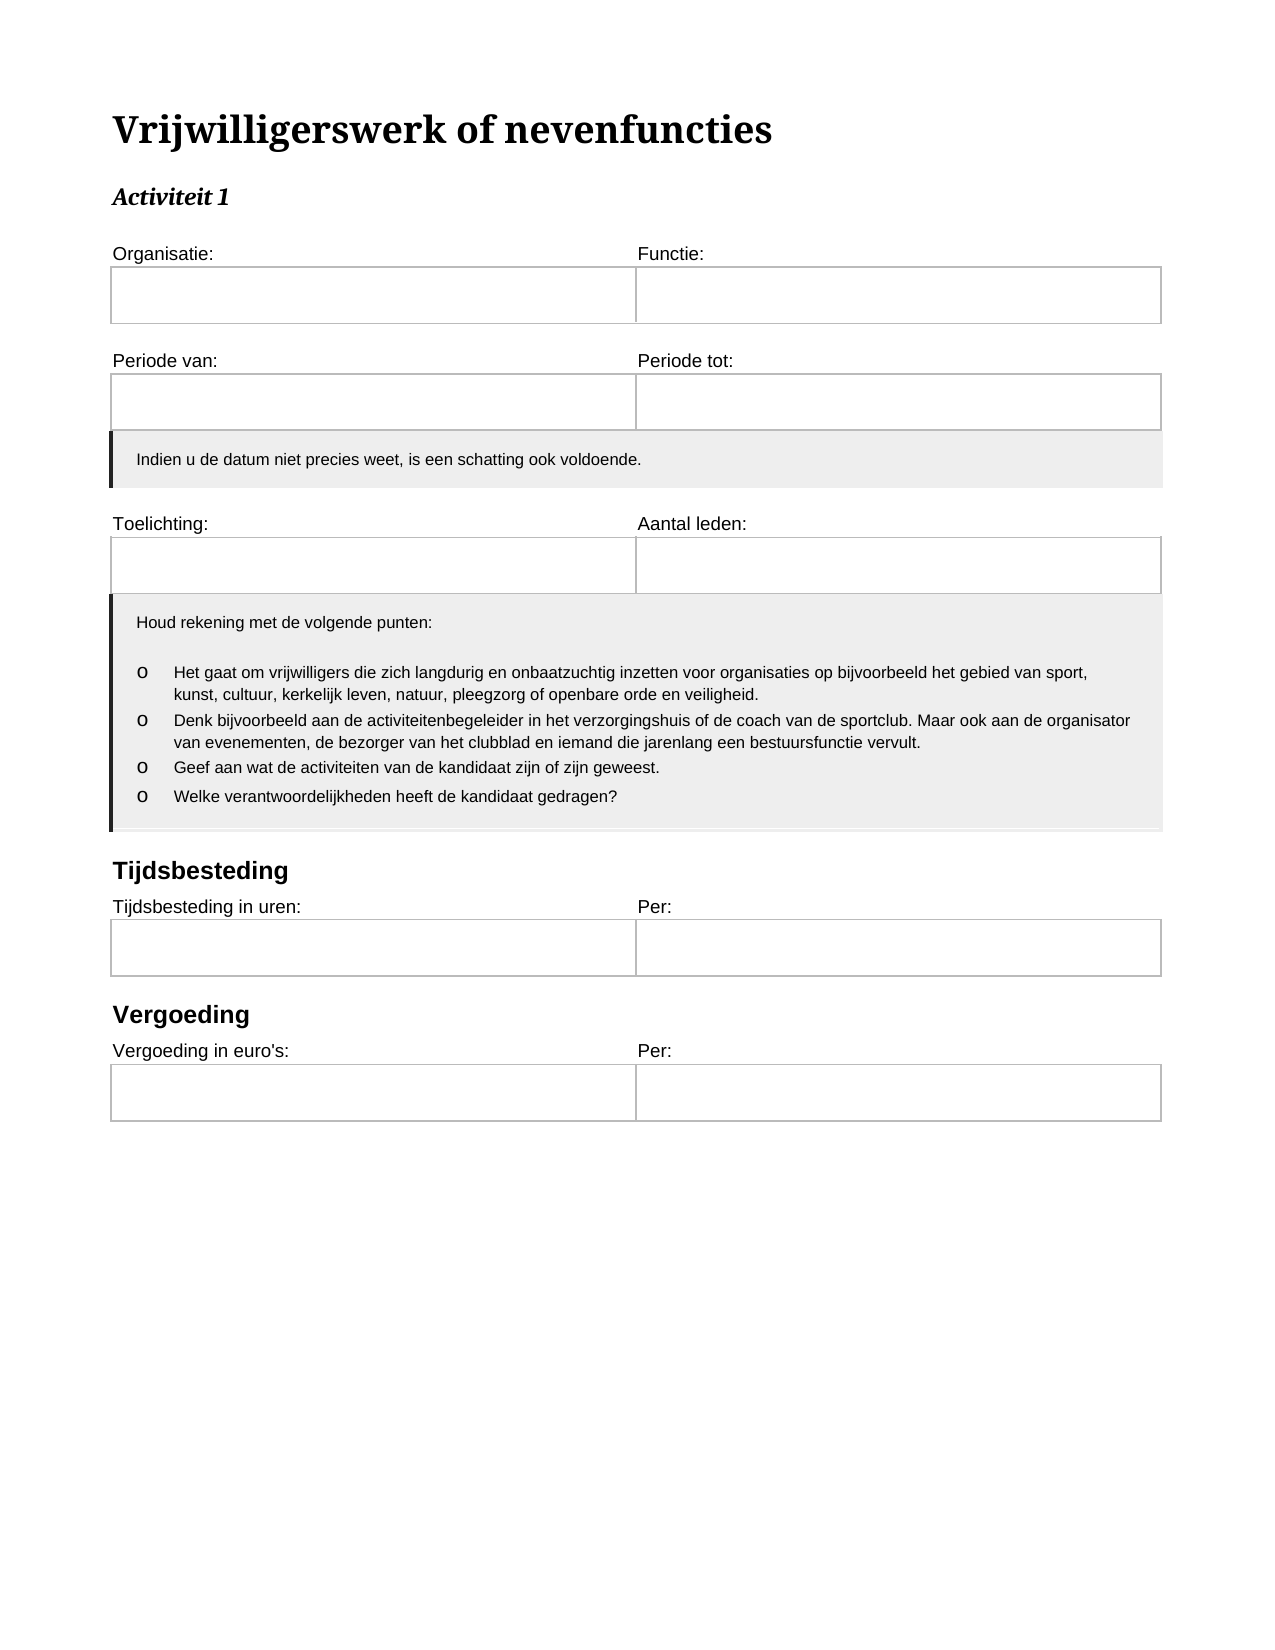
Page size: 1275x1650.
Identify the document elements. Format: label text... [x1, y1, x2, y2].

table_cell [112, 538, 635, 593]
table_cell [637, 268, 1160, 322]
subtitle Activiteit 1 [112, 183, 1162, 212]
table_header Periode van: [111, 348, 636, 373]
table_header Periode tot: [636, 348, 1161, 373]
table_header Houd rekening met de volgende punten: Het gaat om vrijwilligers die zich langdurig en onbaatzuchtig inzetten voor organisaties op bijvoorbeeld het gebied van sport, kunst, cultuur, kerkelijk leven, natuur, pleegzorg of openbare orde en veiligheid. Denk bijvoorbeeld aan de activiteitenbegeleider in het verzorgingshuis of de coach van de sportclub. Maar ook aan de organisator van evenementen, de bezorger van het clubblad en iemand die jarenlang een bestuursfunctie vervult. Geef aan wat de activiteiten van de kandidaat zijn of zijn geweest. Welke verantwoordelijkheden heeft de kandidaat gedragen? [113, 597, 1159, 828]
table_header Aantal leden: [636, 511, 1161, 536]
table_cell [637, 375, 1160, 429]
table_header Tijdsbesteding in uren: [111, 894, 636, 919]
table_cell [637, 920, 1160, 975]
table_cell [637, 1065, 1160, 1120]
table_header Per: [636, 894, 1161, 919]
subtitle Vergoeding [112, 1001, 1162, 1029]
subtitle Tijdsbesteding [112, 856, 1162, 884]
table_header Vergoeding in euro's: [111, 1039, 636, 1064]
table_header Toelichting: [111, 511, 636, 536]
table_cell [112, 268, 635, 322]
table_cell [112, 920, 635, 975]
table_header Organisatie: [111, 241, 636, 266]
table_cell [112, 375, 635, 429]
table_cell [637, 538, 1160, 593]
subtitle Vrijwilligerswerk of nevenfuncties [112, 103, 1162, 154]
table_cell [112, 1065, 635, 1120]
table_header Indien u de datum niet precies weet, is een schatting ook voldoende. [113, 434, 1159, 484]
table_header Functie: [636, 241, 1161, 266]
table_header Per: [636, 1039, 1161, 1064]
